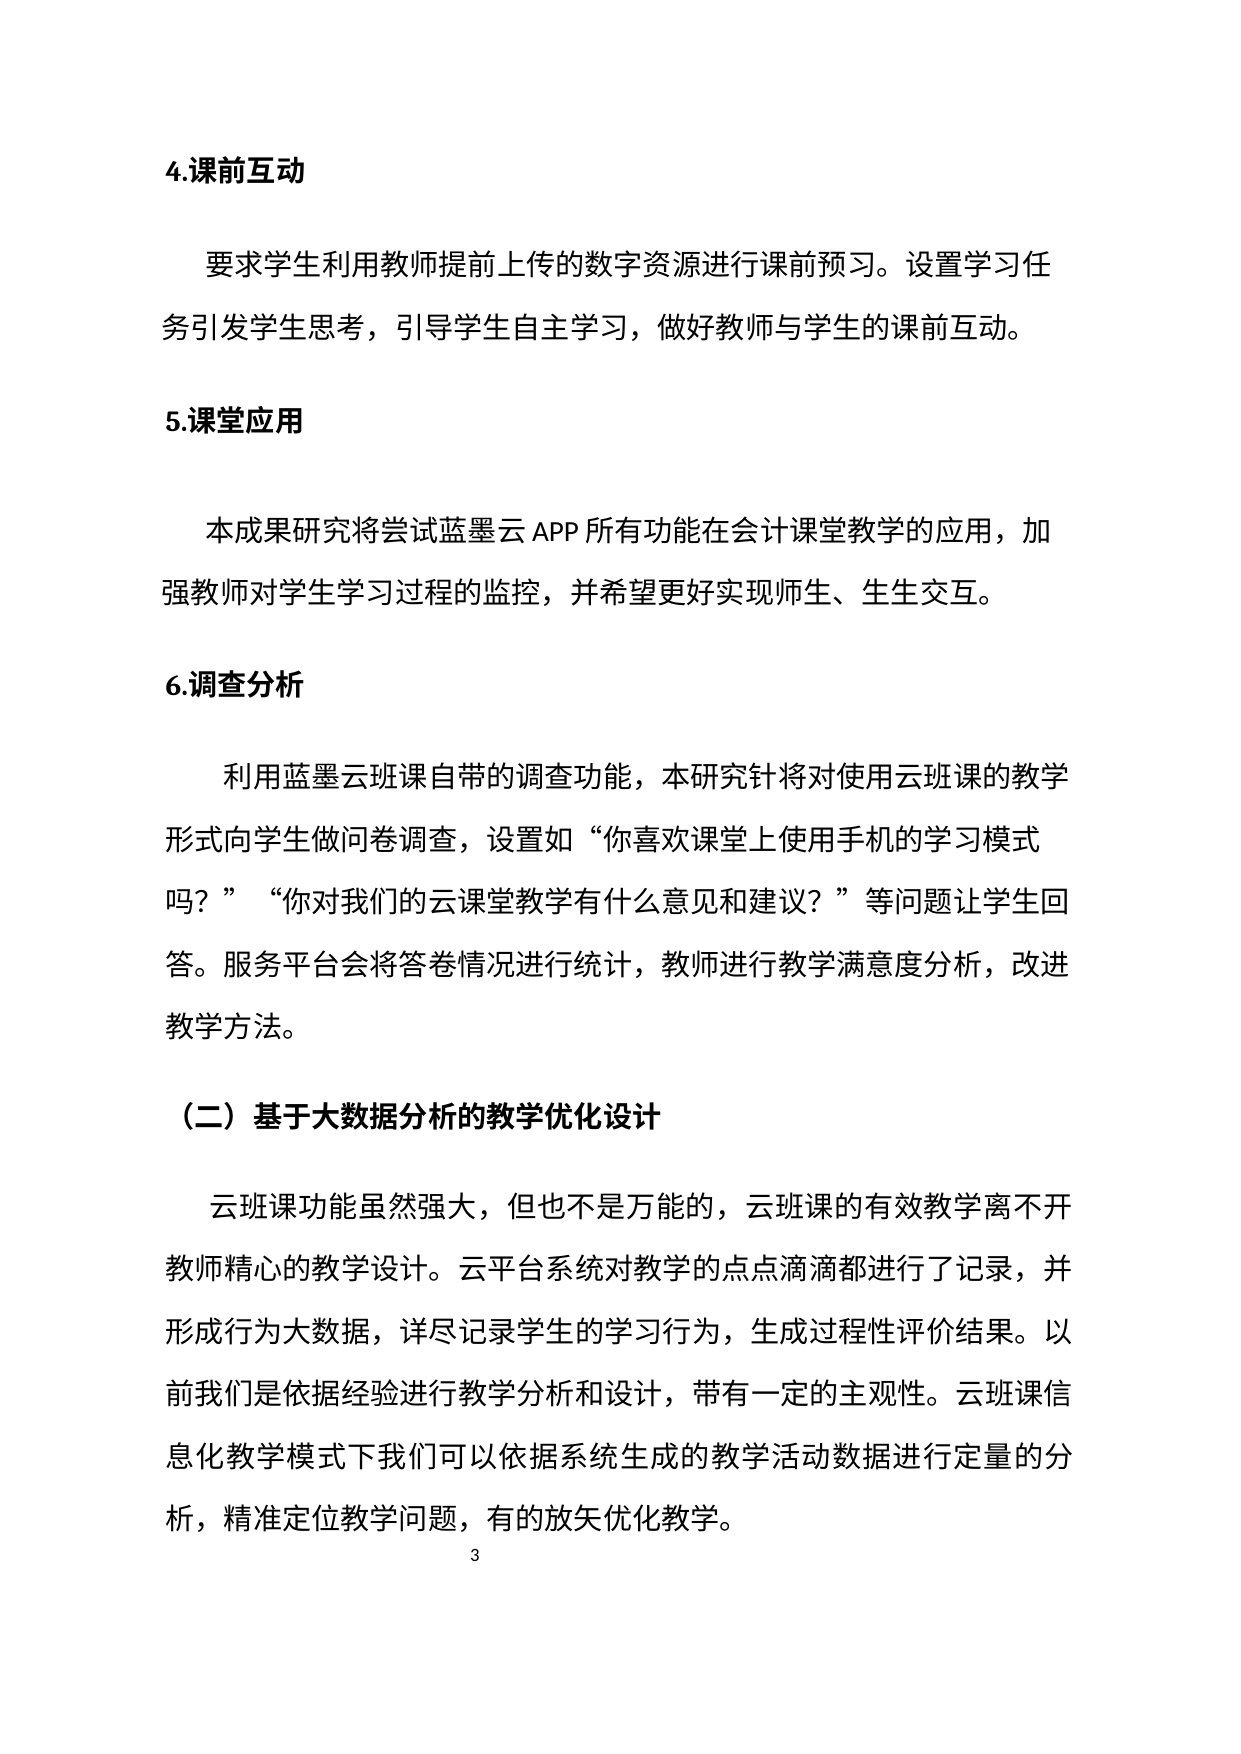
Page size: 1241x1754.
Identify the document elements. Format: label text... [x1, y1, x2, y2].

text 要求学生利用教师提前上传的数字资源进行课前预习。设置学习任务引发学生思考，引导学生自主学习，做好教师与学生的课前互动。 [161, 241, 1075, 347]
text 5.课堂应用 [165, 397, 1075, 440]
text 4.课前互动 [165, 148, 1075, 190]
text 云班课功能虽然强大，但也不是万能的，云班课的有效教学离不开教师精心的教学设计。云平台系统对教学的点点滴滴都进行了记录，并形成行为大数据，详尽记录学生的学习行为，生成过程性评价结果。以前我们是依据经验进行教学分析和设计，带有一定的主观性。云班课信息化教学模式下我们可以依据系统生成的教学活动数据进行定量的分析，精准定位教学问题，有的放矢优化教学。 [165, 1167, 1075, 1542]
text 利用蓝墨云班课自带的调查功能，本研究针将对使用云班课的教学形式向学生做问卷调查，设置如“你喜欢课堂上使用手机的学习模式吗？”“你对我们的云课堂教学有什么意见和建议？”等问题让学生回答。服务平台会将答卷情况进行统计，教师进行教学满意度分析，改进教学方法。 [165, 738, 1075, 1050]
text （二）基于大数据分析的教学优化设计 [165, 1077, 1075, 1140]
text 6.调查分析 [165, 645, 1075, 708]
text 本成果研究将尝试蓝墨云APP所有功能在会计课堂教学的应用，加强教师对学生学习过程的监控，并希望更好实现师生、生生交互。 [161, 491, 1075, 616]
